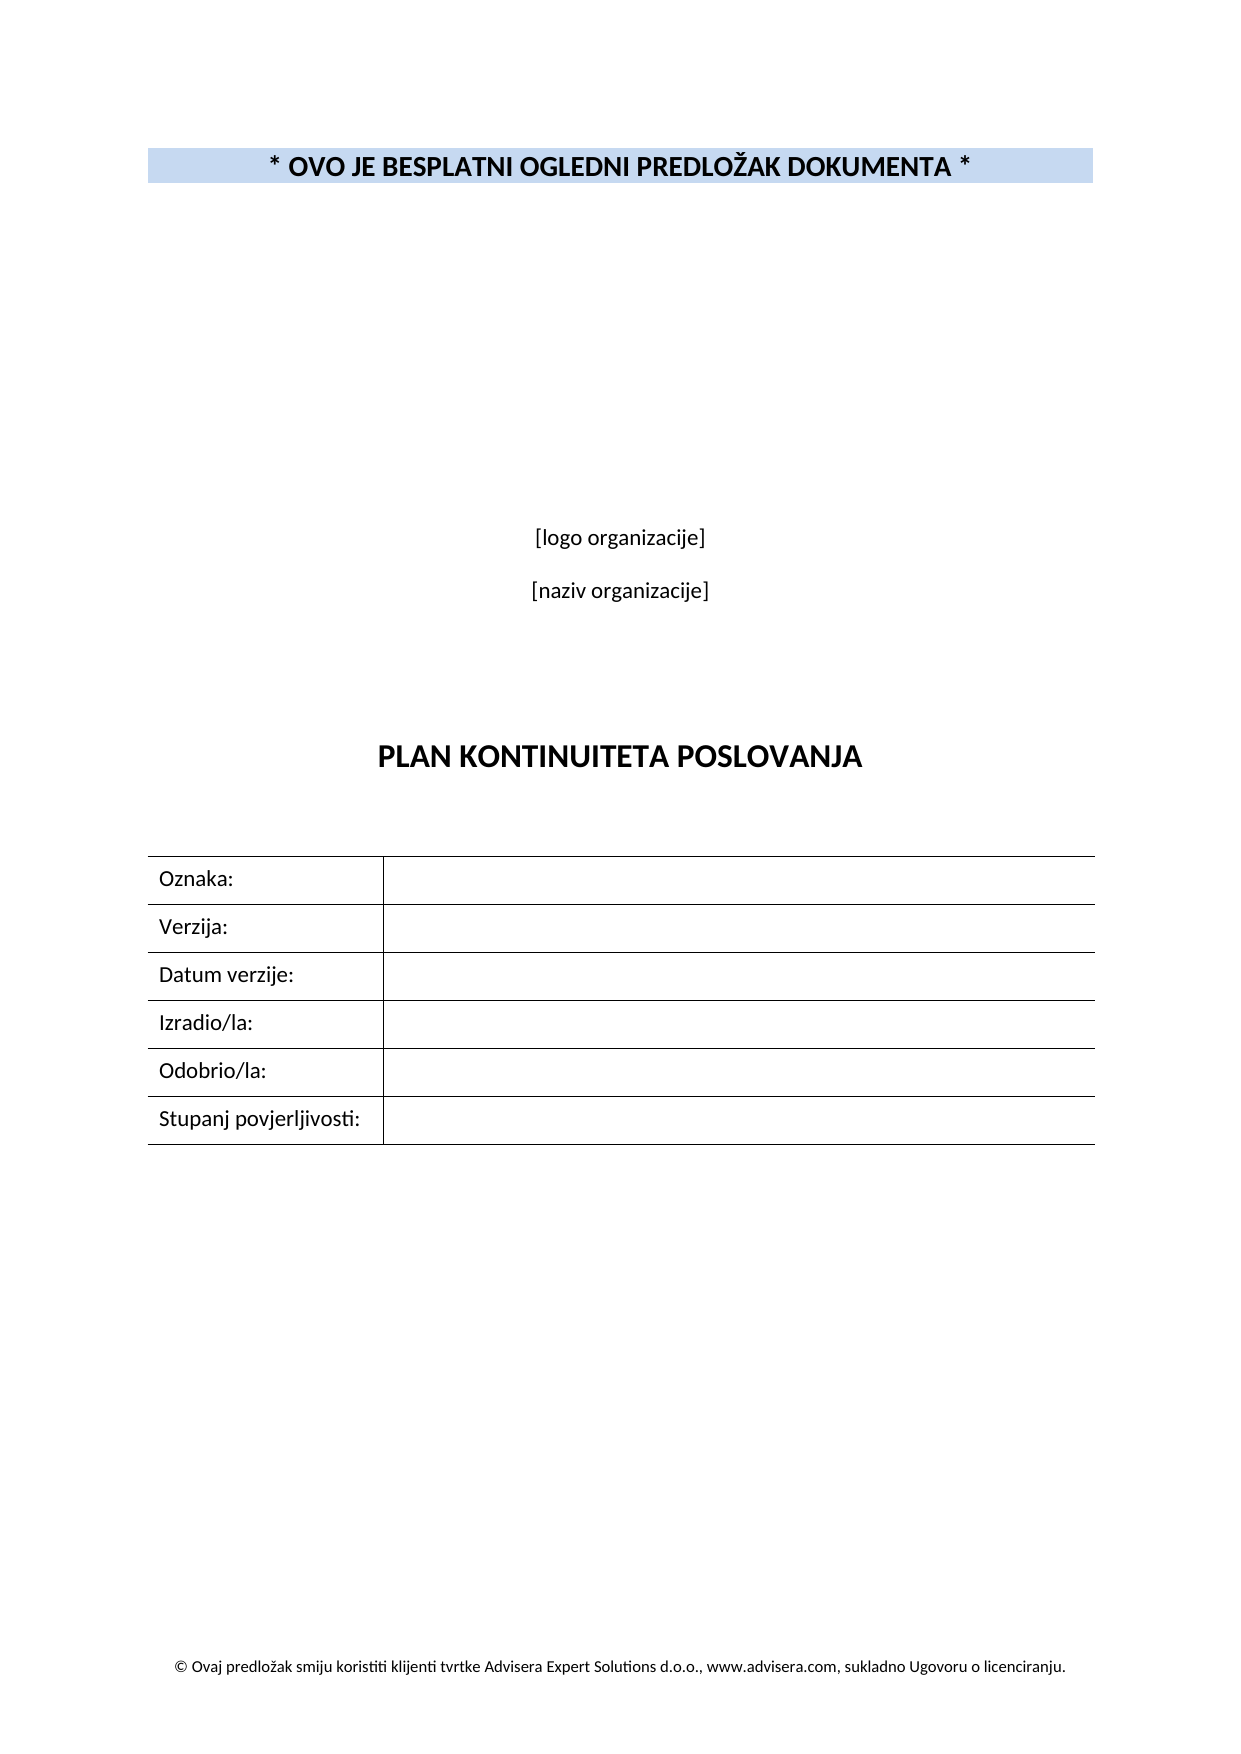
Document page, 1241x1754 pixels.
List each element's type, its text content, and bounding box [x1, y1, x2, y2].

table_cell [384, 1001, 1094, 1048]
table_cell [384, 953, 1094, 1000]
table_cell [384, 905, 1094, 952]
text * OVO JE BESPLATNI OGLEDNI PREDLOŽAK DOKUMENTA * [148, 148, 1093, 183]
table_cell [384, 1049, 1094, 1096]
table_cell Stupanj povjerljivosti: [148, 1097, 383, 1143]
table_cell Datum verzije: [148, 953, 383, 1000]
table_header Oznaka: [148, 857, 383, 904]
table_cell Verzija: [148, 905, 383, 952]
text [naziv organizacije] [148, 576, 1093, 604]
table_cell [384, 1097, 1094, 1143]
table_cell Odobrio/la: [148, 1049, 383, 1096]
text PLAN KONTINUITETA POSLOVANJA [148, 735, 1093, 776]
table_header [384, 857, 1094, 904]
table_cell Izradio/la: [148, 1001, 383, 1048]
text [logo organizacije] [148, 523, 1093, 551]
